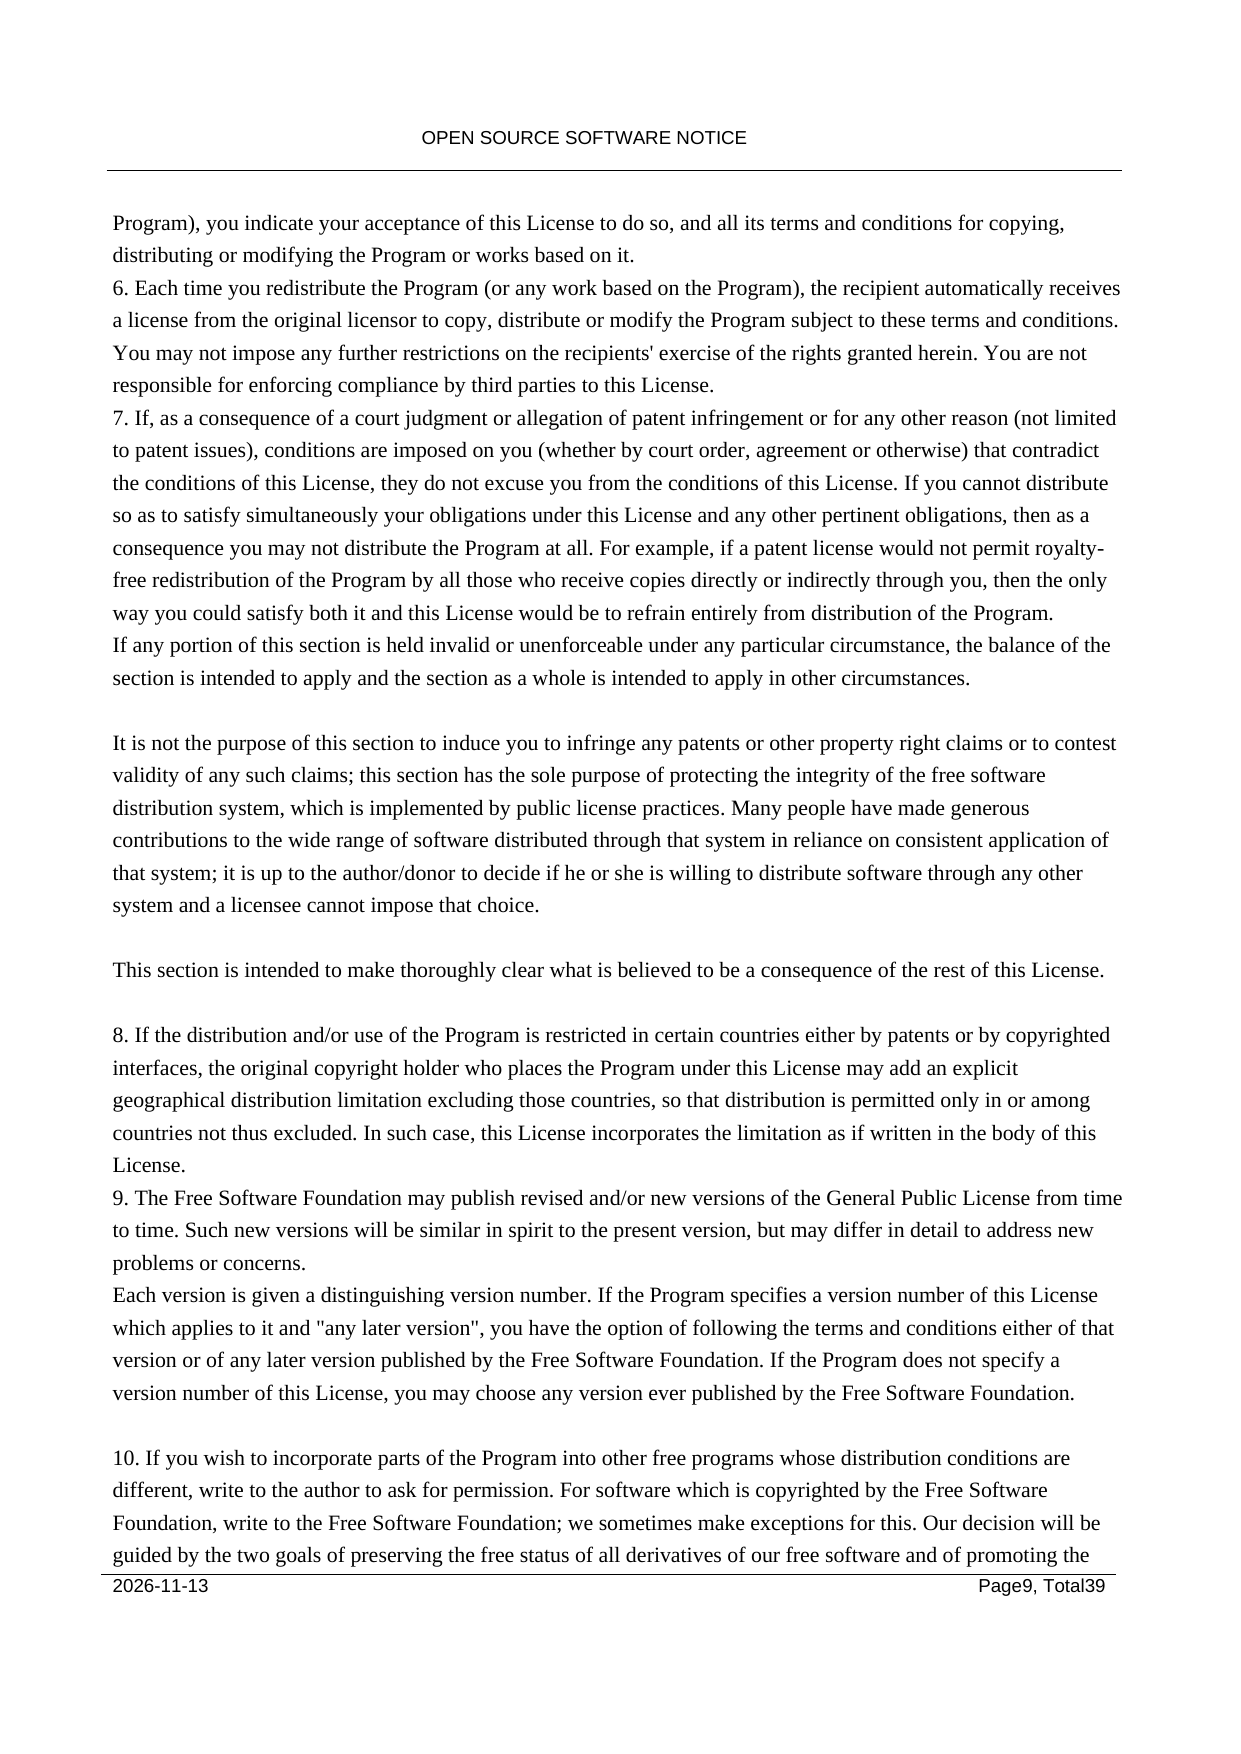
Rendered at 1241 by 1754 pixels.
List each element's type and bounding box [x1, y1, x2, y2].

text [112, 206, 1128, 1571]
